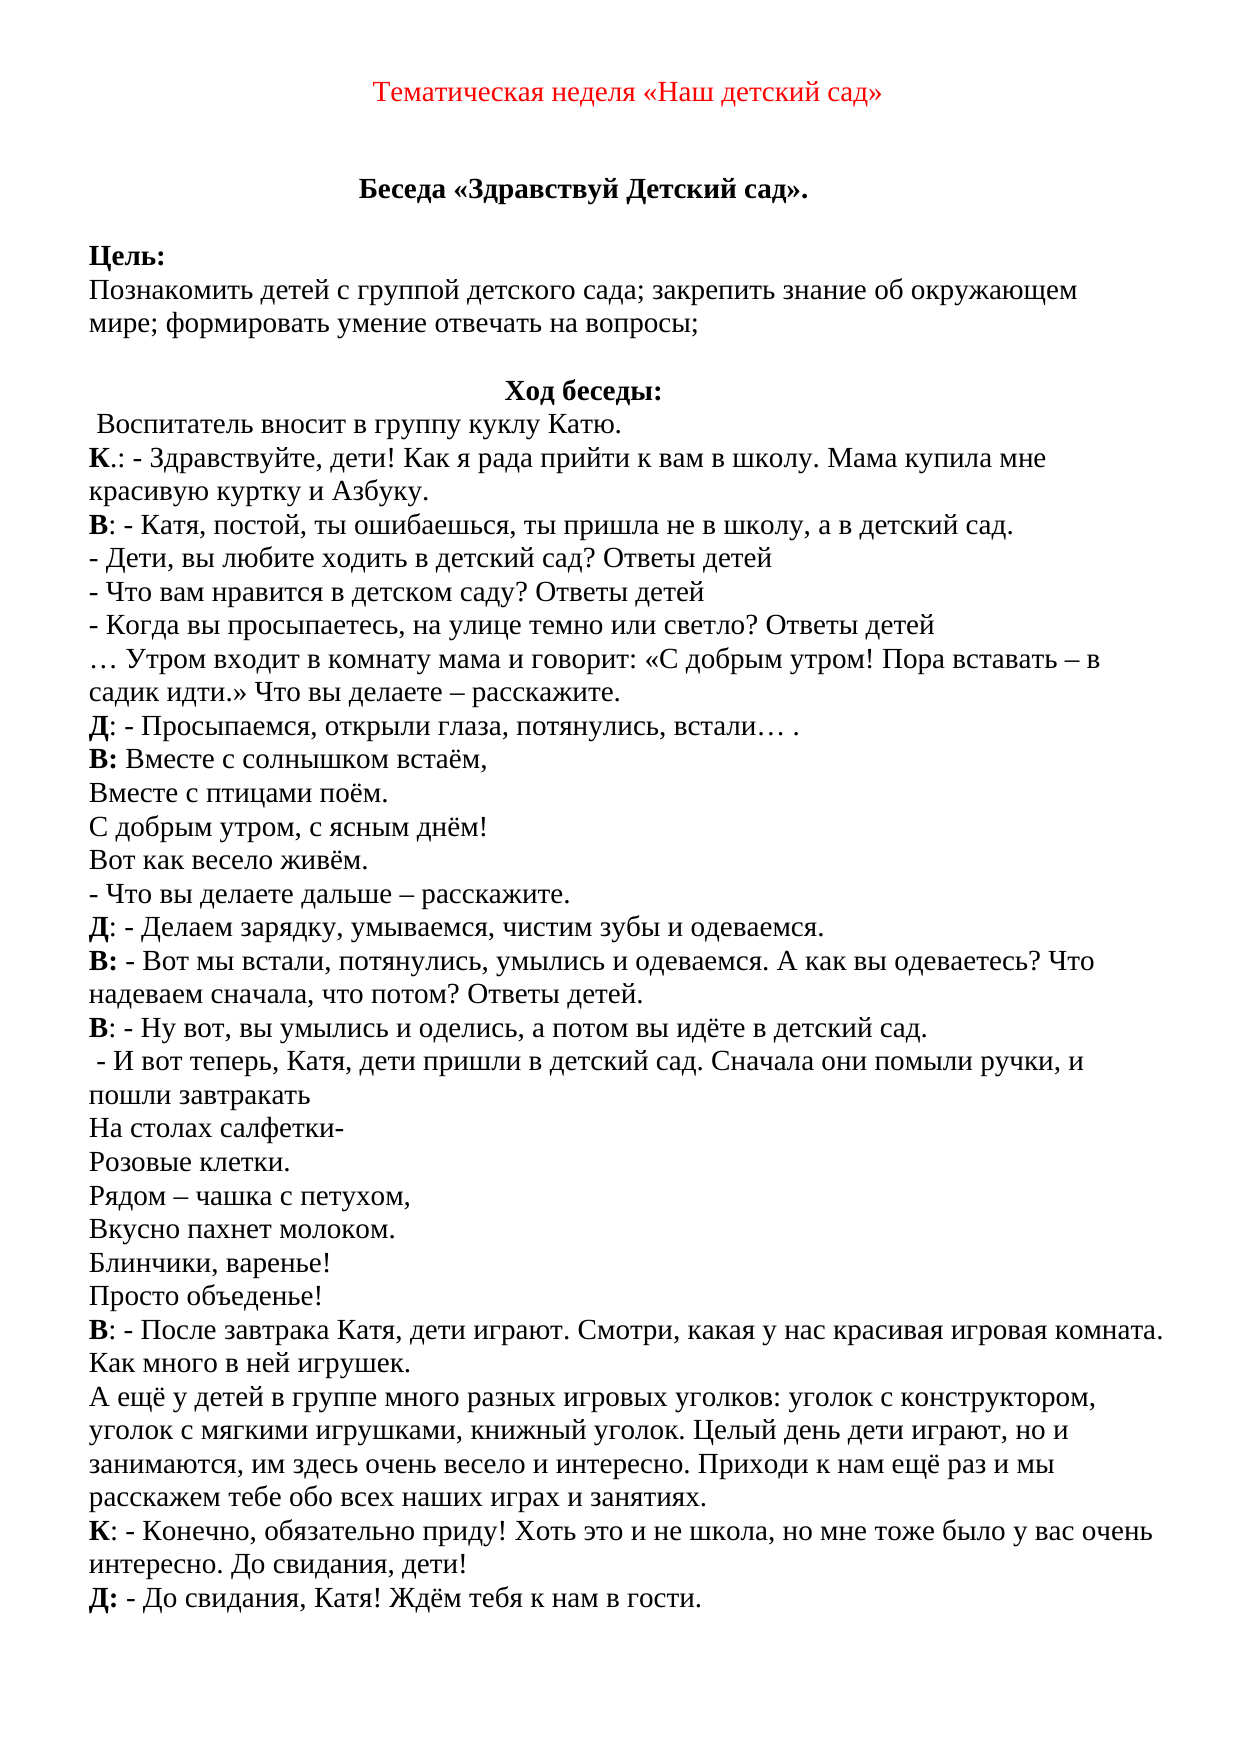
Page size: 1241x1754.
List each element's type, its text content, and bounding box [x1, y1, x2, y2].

text Беседа «Здравствуй Детский сад». [89, 171, 1167, 205]
text Блинчики, варенье! [89, 1245, 1167, 1278]
text Д: - До свидания, Катя! Ждём тебя к нам в гости. [89, 1580, 1167, 1614]
text В: Вместе с солнышком встаём, [89, 742, 1167, 775]
text Рядом – чашка с петухом, [89, 1178, 1167, 1211]
text Цель: [89, 238, 1167, 272]
text … Утром входит в комнату мама и говорит: «С добрым утром! Пора вставать – в садик идти.» Что вы делаете – расскажите. [89, 641, 1167, 708]
text На столах салфетки- [89, 1111, 1167, 1144]
text Воспитатель вносит в группу куклу Катю. [89, 406, 1167, 440]
text - Когда вы просыпаетесь, на улице темно или светло? Ответы детей [89, 607, 1167, 641]
text Д: - Делаем зарядку, умываемся, чистим зубы и одеваемся. [89, 909, 1167, 943]
text - И вот теперь, Катя, дети пришли в детский сад. Сначала они помыли ручки, и пошли завтракать [89, 1043, 1167, 1111]
text Ход беседы: [89, 373, 1167, 406]
text В: - После завтрака Катя, дети играют. Смотри, какая у нас красивая игровая комната. Как много в ней игрушек. [89, 1312, 1167, 1379]
text А ещё у детей в группе много разных игровых уголков: уголок с конструктором, уголок с мягкими игрушками, книжный уголок. Целый день дети играют, но и занимаются, им здесь очень весело и интересно. Приходи к нам ещё раз и мы расскажем тебе обо всех наших играх и занятиях. [89, 1379, 1167, 1513]
text Розовые клетки. [89, 1144, 1167, 1178]
text С добрым утром, с ясным днём! [89, 809, 1167, 842]
text В: - Ну вот, вы умылись и оделись, а потом вы идёте в детский сад. [89, 1010, 1167, 1043]
text Просто объеденье! [89, 1278, 1167, 1312]
text Вместе с птицами поём. [89, 775, 1167, 809]
text Познакомить детей с группой детского сада; закрепить знание об окружающем мире; формировать умение отвечать на вопросы; [89, 272, 1167, 339]
text К: - Конечно, обязательно приду! Хоть это и не школа, но мне тоже было у вас очень интересно. До свидания, дети! [89, 1513, 1167, 1580]
text В: - Катя, постой, ты ошибаешься, ты пришла не в школу, а в детский сад. [89, 507, 1167, 540]
text К.: - Здравствуйте, дети! Как я рада прийти к вам в школу. Мама купила мне красивую куртку и Азбуку. [89, 440, 1167, 507]
text Вот как весело живём. [89, 842, 1167, 876]
text - Что вы делаете дальше – расскажите. [89, 876, 1167, 909]
text - Что вам нравится в детском саду? Ответы детей [89, 574, 1167, 607]
text - Дети, вы любите ходить в детский сад? Ответы детей [89, 540, 1167, 574]
text Вкусно пахнет молоком. [89, 1211, 1167, 1245]
text Д: - Просыпаемся, открыли глаза, потянулись, встали… . [89, 708, 1167, 742]
text В: - Вот мы встали, потянулись, умылись и одеваемся. А как вы одеваетесь? Что надеваем сначала, что потом? Ответы детей. [89, 943, 1167, 1010]
